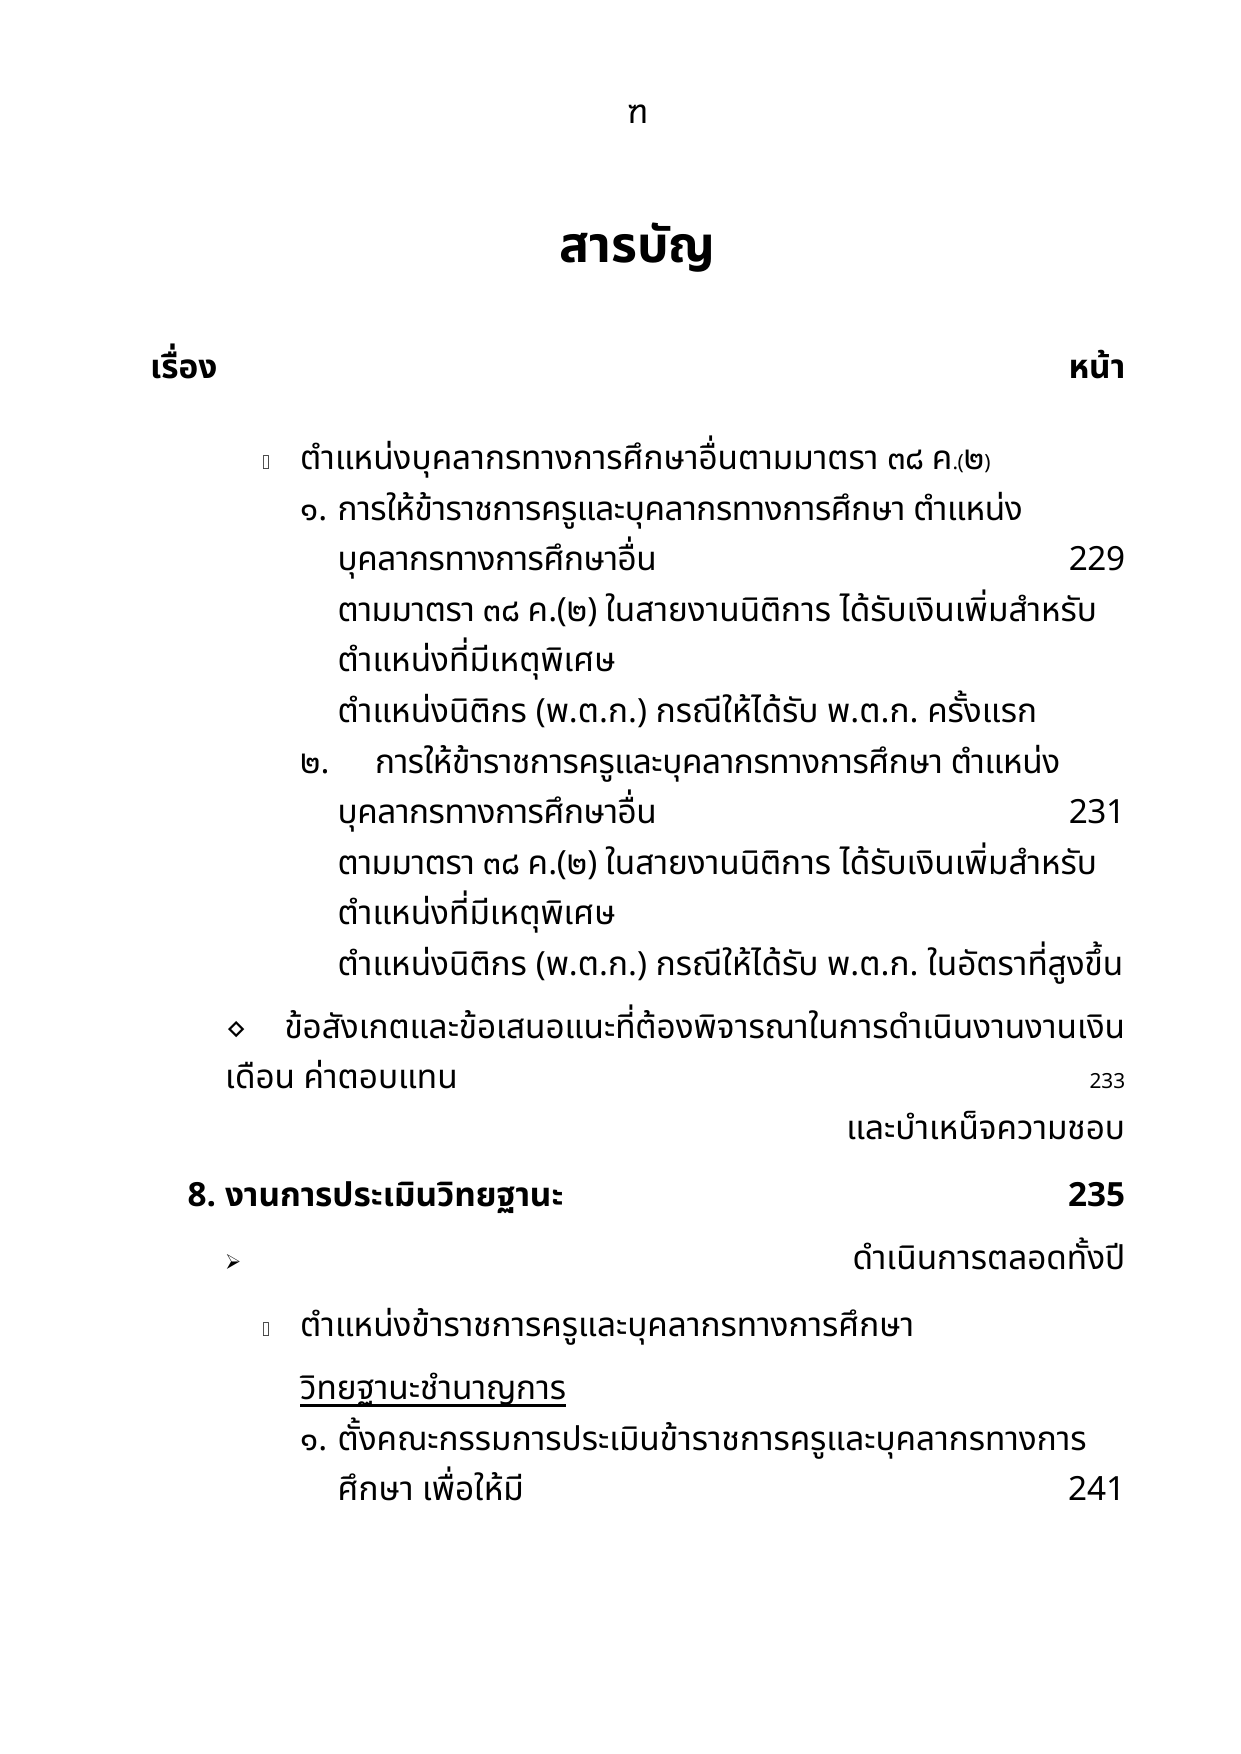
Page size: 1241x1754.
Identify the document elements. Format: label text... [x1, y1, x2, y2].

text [300, 1414, 1125, 1515]
text ดำเนินการตลอดทั้งปี [225, 1234, 1125, 1284]
text ตำแหน่งข้าราชการครูและบุคลากรทางการศึกษา [262, 1301, 1125, 1351]
text ข้อสังเกตและข้อเสนอแนะที่ต้องพิจารณาในการดำเนินงานงานเงินเดือน ค่าตอบแทน 233 และบำเหน็จความชอบ [225, 1003, 1125, 1154]
text ตำแหน่งบุคลากรทางการศึกษาอื่นตามมาตรา ๓๘ ค.(๒) [262, 434, 1125, 484]
text ๑. การให้ข้าราชการครูและบุคลากรทางการศึกษา ตำแหน่งบุคลากรทางการศึกษาอื่น 229 ตามมาตรา ๓๘ ค.(๒) ในสายงานนิติการ ได้รับเงินเพิ่มสำหรับตำแหน่งที่มีเหตุพิเศษ ตำแหน่งนิติกร (พ.ต.ก.) กรณีให้ได้รับ พ.ต.ก. ครั้งแรก [300, 484, 1125, 737]
text วิทยฐานะชำนาญการ [300, 1364, 1125, 1414]
text ๒. การให้ข้าราชการครูและบุคลากรทางการศึกษา ตำแหน่งบุคลากรทางการศึกษาอื่น 231 ตามมาตรา ๓๘ ค.(๒) ในสายงานนิติการ ได้รับเงินเพิ่มสำหรับตำแหน่งที่มีเหตุพิเศษ ตำแหน่งนิติกร (พ.ต.ก.) กรณีให้ได้รับ พ.ต.ก. ในอัตราที่สูงขึ้น [300, 737, 1125, 990]
text 8. งานการประเมินวิทยฐานะ 235 [187, 1171, 1125, 1221]
